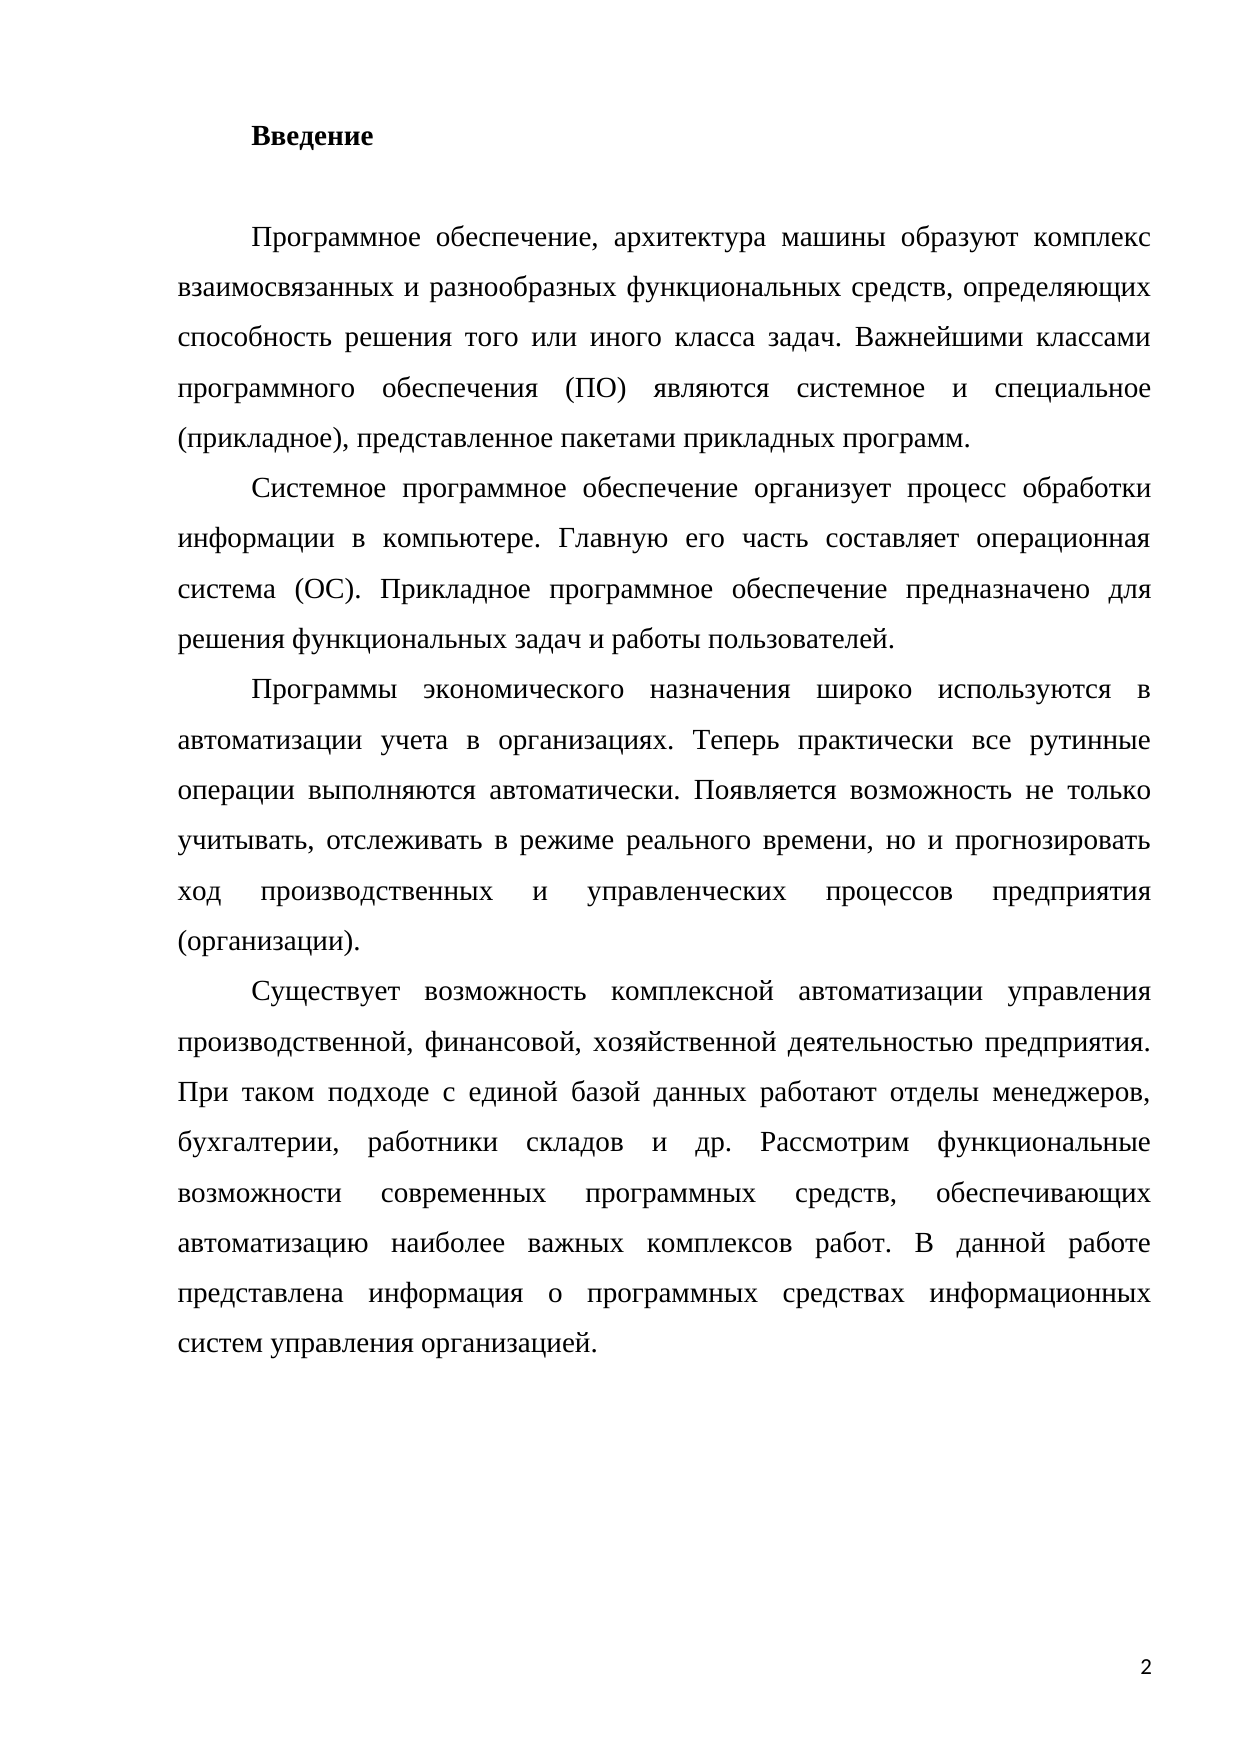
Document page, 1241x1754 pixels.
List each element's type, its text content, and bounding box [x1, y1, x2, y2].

text Введение [177, 118, 1152, 152]
text Существует возможность комплексной автоматизации управления производственной, финансовой, хозяйственной деятельностью предприятия. При таком подходе с единой базой данных работают отделы менеджеров, бухгалтерии, работники складов и др. Рассмотрим функциональные возможности современных программных средств, обеспечивающих автоматизацию наиболее важных комплексов работ. В данной работе представлена информация о программных средствах информационных систем управления организацией. [177, 973, 1152, 1359]
text Программы экономического назначения широко используются в автоматизации учета в организациях. Теперь практически все рутинные операции выполняются автоматически. Появляется возможность не только учитывать, отслеживать в режиме реального времени, но и прогнозировать ход производственных и управленческих процессов предприятия (организации). [177, 672, 1152, 957]
text Системное программное обеспечение организует процесс обработки информации в компьютере. Главную его часть составляет операционная система (ОС). Прикладное программное обеспечение предназначено для решения функциональных задач и работы пользователей. [177, 470, 1152, 655]
text Программное обеспечение, архитектура машины образуют комплекс взаимосвязанных и разнообразных функциональных средств, определяющих способность решения того или иного класса задач. Важнейшими классами программного обеспечения (ПО) являются системное и специальное (прикладное), представленное пакетами прикладных программ. [177, 219, 1152, 453]
